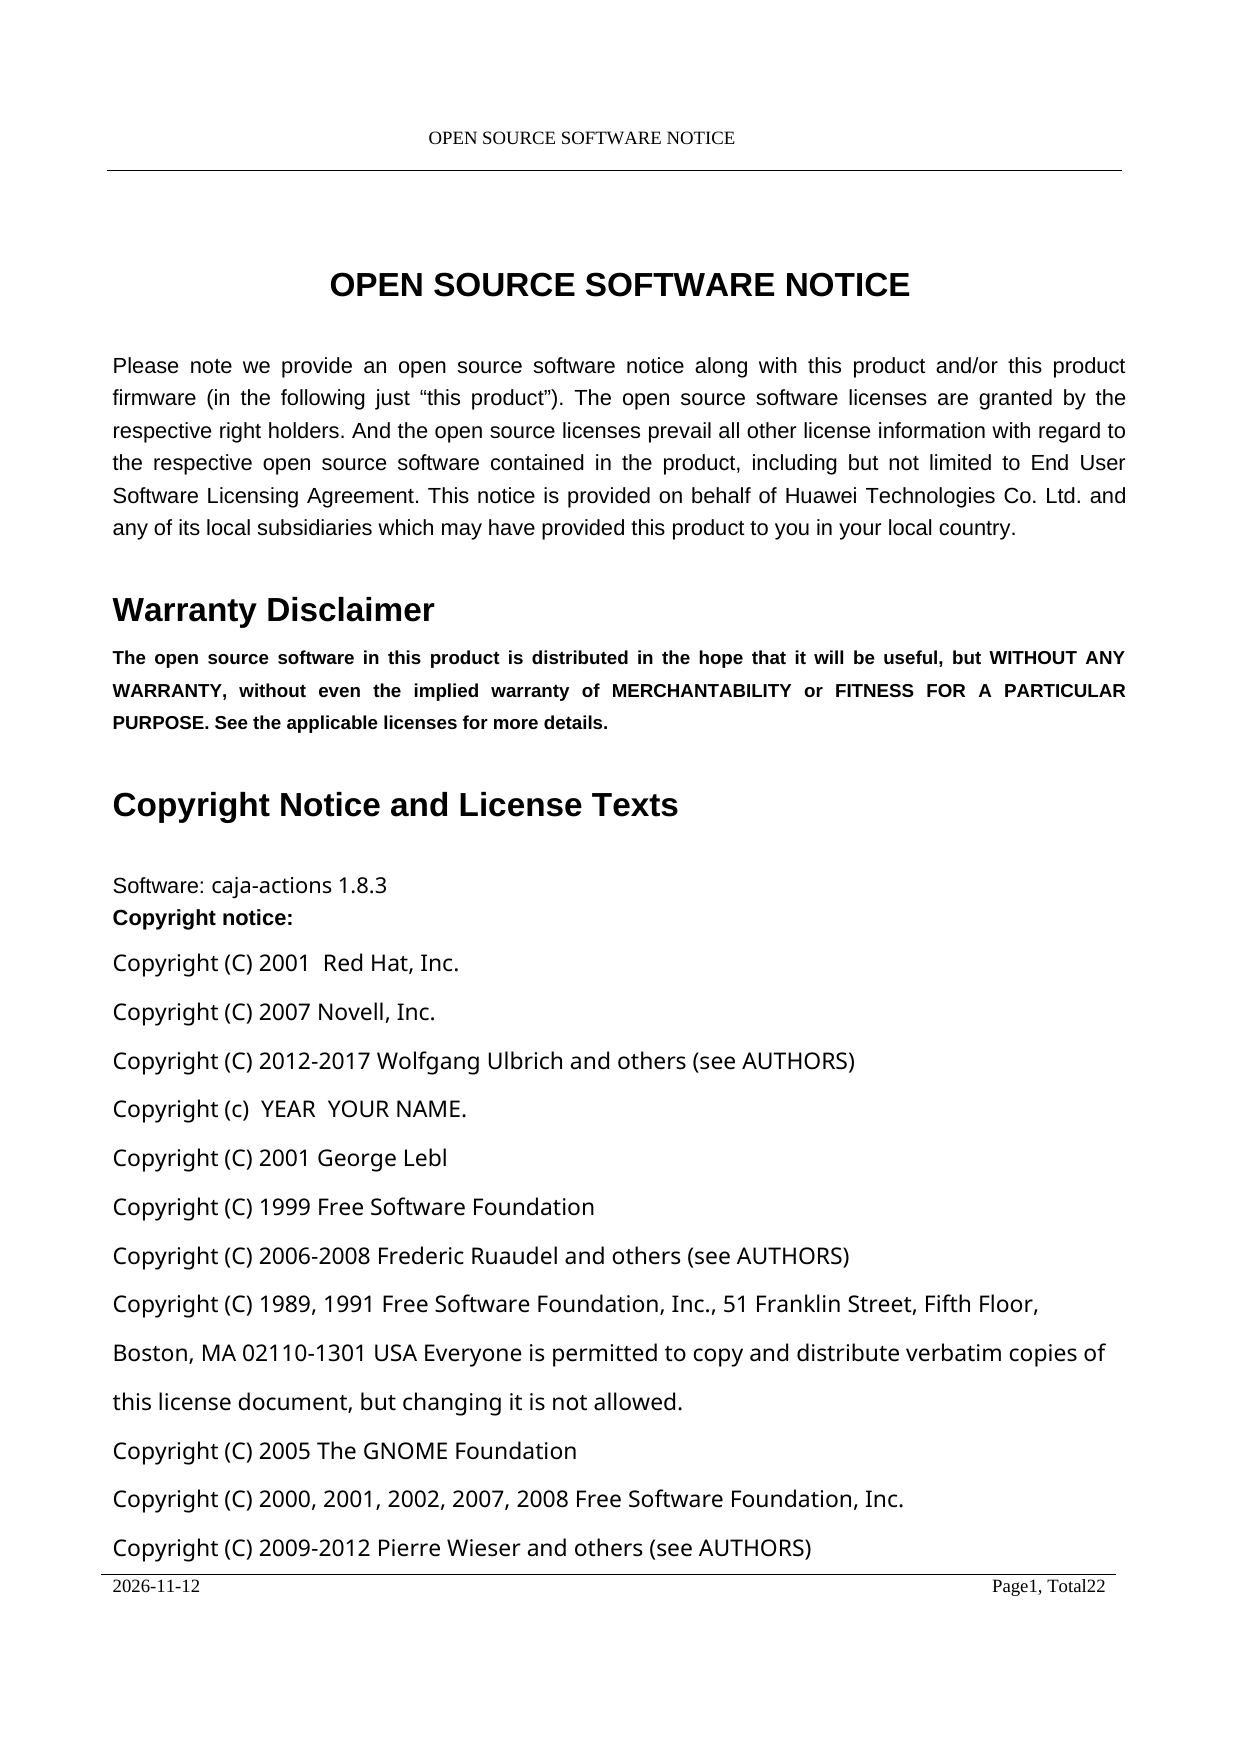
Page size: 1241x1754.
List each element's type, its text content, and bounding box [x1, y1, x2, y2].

text Please note we provide an open source software notice along with this product and/or this product firmware (in the following just “this product”). The open source software licenses are granted by the respective right holders. And the open source licenses prevail all other license information with regard to the respective open source software contained in the product, including but not limited to End User Software Licensing Agreement. This notice is provided on behalf of Huawei Technologies Co. Ltd. and any of its local subsidiaries which may have provided this product to you in your local country. [112, 349, 1128, 544]
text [112, 947, 1128, 1564]
text Warranty Disclaimer [112, 576, 1128, 641]
text OPEN SOURCE SOFTWARE NOTICE [112, 251, 1128, 316]
text Software: caja-actions 1.8.3 [112, 869, 1128, 901]
text The open source software in this product is distributed in the hope that it will be useful, but WITHOUT ANY WARRANTY, without even the implied warranty of MERCHANTABILITY or FITNESS FOR A PARTICULAR PURPOSE. See the applicable licenses for more details. [112, 641, 1128, 739]
text Copyright Notice and License Texts [112, 771, 1128, 836]
text Copyright notice: [112, 901, 1128, 934]
